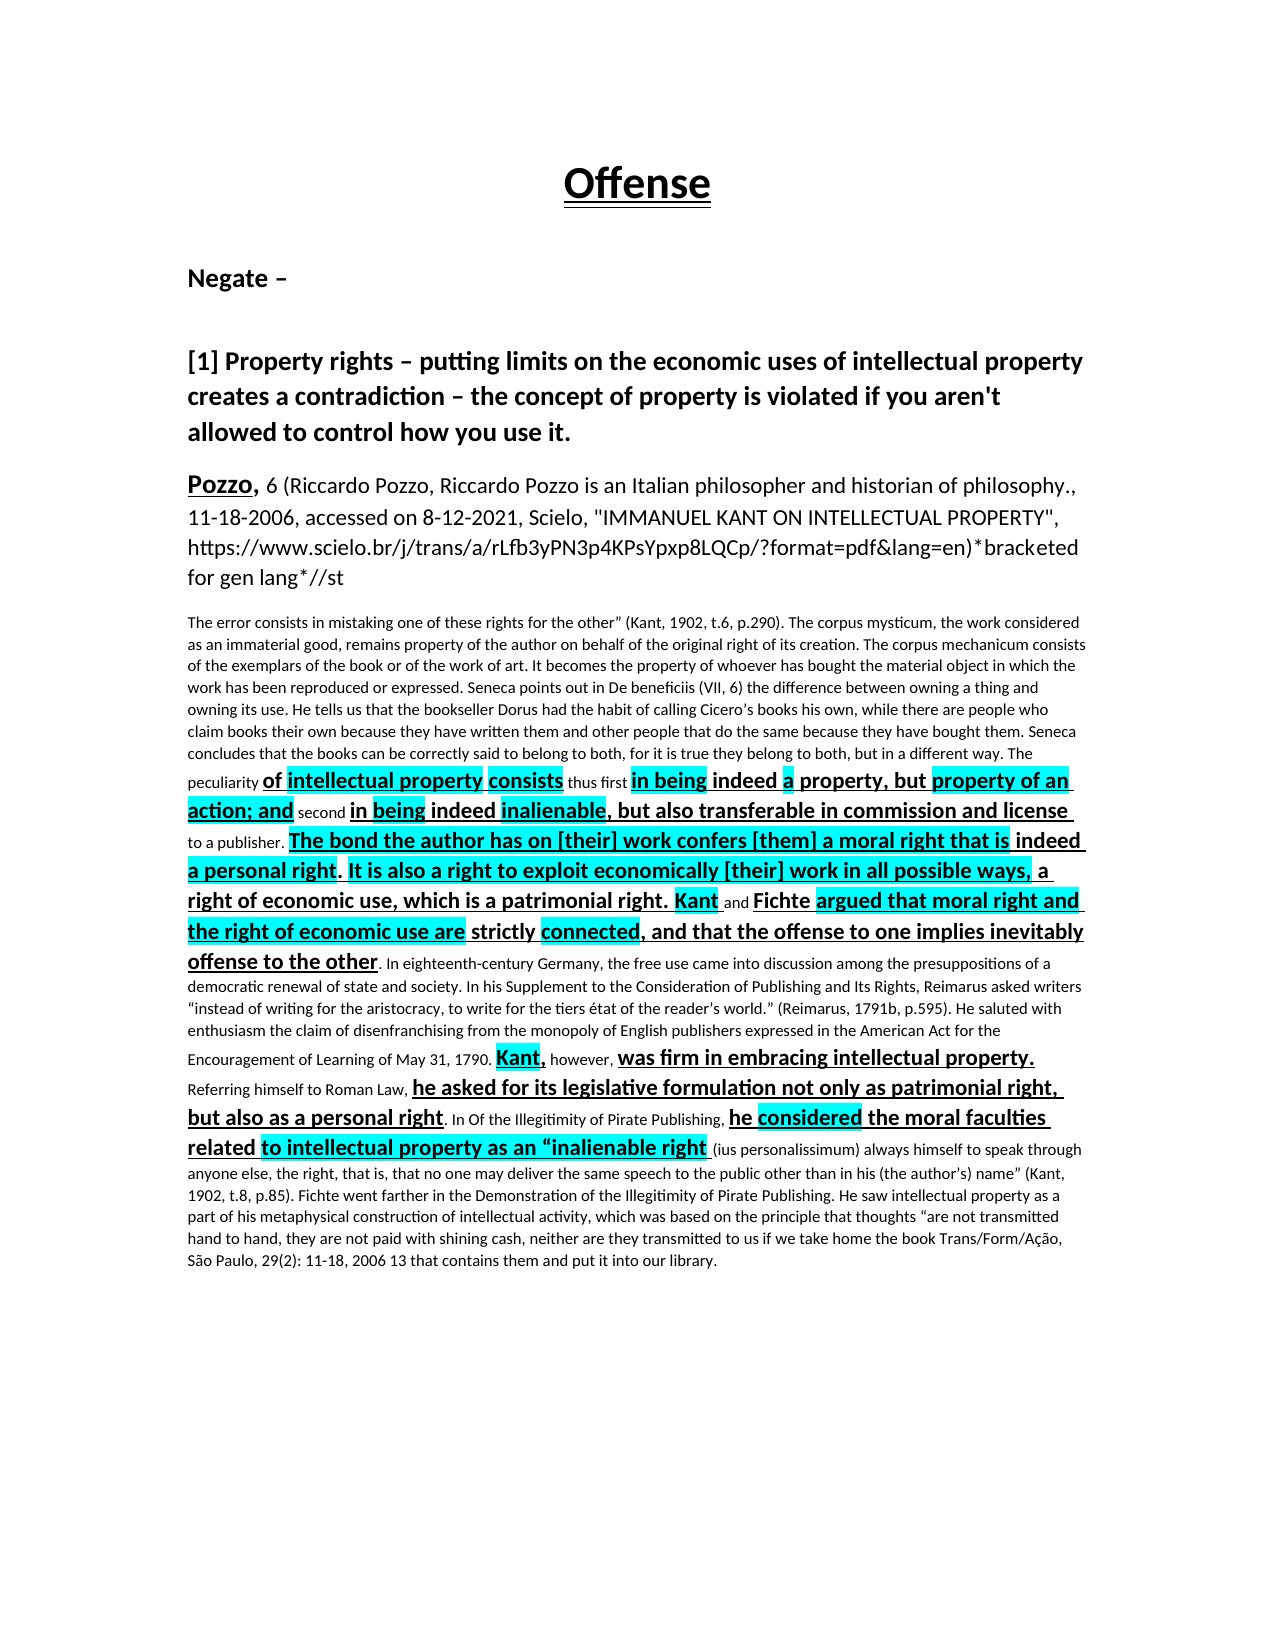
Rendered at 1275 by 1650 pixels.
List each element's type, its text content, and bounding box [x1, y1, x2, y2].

text Pozzo, 6 (Riccardo Pozzo, Riccardo Pozzo is an Italian philosopher and historian of philosophy., 11-18-2006, accessed on 8-12-2021, Scielo, "IMMANUEL KANT ON INTELLECTUAL PROPERTY", https://www.scielo.br/j/trans/a/rLfb3yPN3p4KPsYpxp8LQCp/?format=pdf&lang=en)*bracketed for gen lang*//st [187, 467, 1087, 591]
subtitle Offense [187, 154, 1087, 210]
text [1] Property rights – putting limits on the economic uses of intellectual property creates a contradiction – the concept of property is violated if you aren't allowed to control how you use it. [187, 344, 1087, 448]
subtitle Negate – [187, 261, 1087, 294]
text The error consists in mistaking one of these rights for the other” (Kant, 1902, t.6, p.290). The corpus mysticum, the work considered as an immaterial good, remains property of the author on behalf of the original right of its creation. The corpus mechanicum consists of the exemplars of the book or of the work of art. It becomes the property of whoever has bought the material object in which the work has been reproduced or expressed. Seneca points out in De beneficiis (VII, 6) the difference between owning a thing and owning its use. He tells us that the bookseller Dorus had the habit of calling Cicero’s books his own, while there are people who claim books their own because they have written them and other people that do the same because they have bought them. Seneca concludes that the books can be correctly said to belong to both, for it is true they belong to both, but in a different way. The peculiarity of intellectual property consists thus first in being indeed a property, but property of an action; and second in being indeed inalienable, but also transferable in commission and license to a publisher. The bond the author has on [their] work confers [them] a moral right that is indeed a personal right. It is also a right to exploit economically [their] work in all possible ways, a right of economic use, which is a patrimonial right. Kant and Fichte argued that moral right and the right of economic use are strictly connected, and that the offense to one implies inevitably offense to the other. In eighteenth-century Germany, the free use came into discussion among the presuppositions of a democratic renewal of state and society. In his Supplement to the Consideration of Publishing and Its Rights, Reimarus asked writers “instead of writing for the aristocracy, to write for the tiers état of the reader’s world.” (Reimarus, 1791b, p.595). He saluted with enthusiasm the claim of disenfranchising from the monopoly of English publishers expressed in the American Act for the Encouragement of Learning of May 31, 1790. Kant, however, was firm in embracing intellectual property. Referring himself to Roman Law, he asked for its legislative formulation not only as patrimonial right, but also as a personal right. In Of the Illegitimity of Pirate Publishing, he considered the moral faculties related to intellectual property as an “inalienable right (ius personalissimum) always himself to speak through anyone else, the right, that is, that no one may deliver the same speech to the public other than in his (the author’s) name” (Kant, 1902, t.8, p.85). Fichte went farther in the Demonstration of the Illegitimity of Pirate Publishing. He saw intellectual property as a part of his metaphysical construction of intellectual activity, which was based on the principle that thoughts “are not transmitted hand to hand, they are not paid with shining cash, neither are they transmitted to us if we take home the book Trans/Form/Ação, São Paulo, 29(2): 11-18, 2006 13 that contains them and put it into our library. [187, 612, 1087, 1271]
